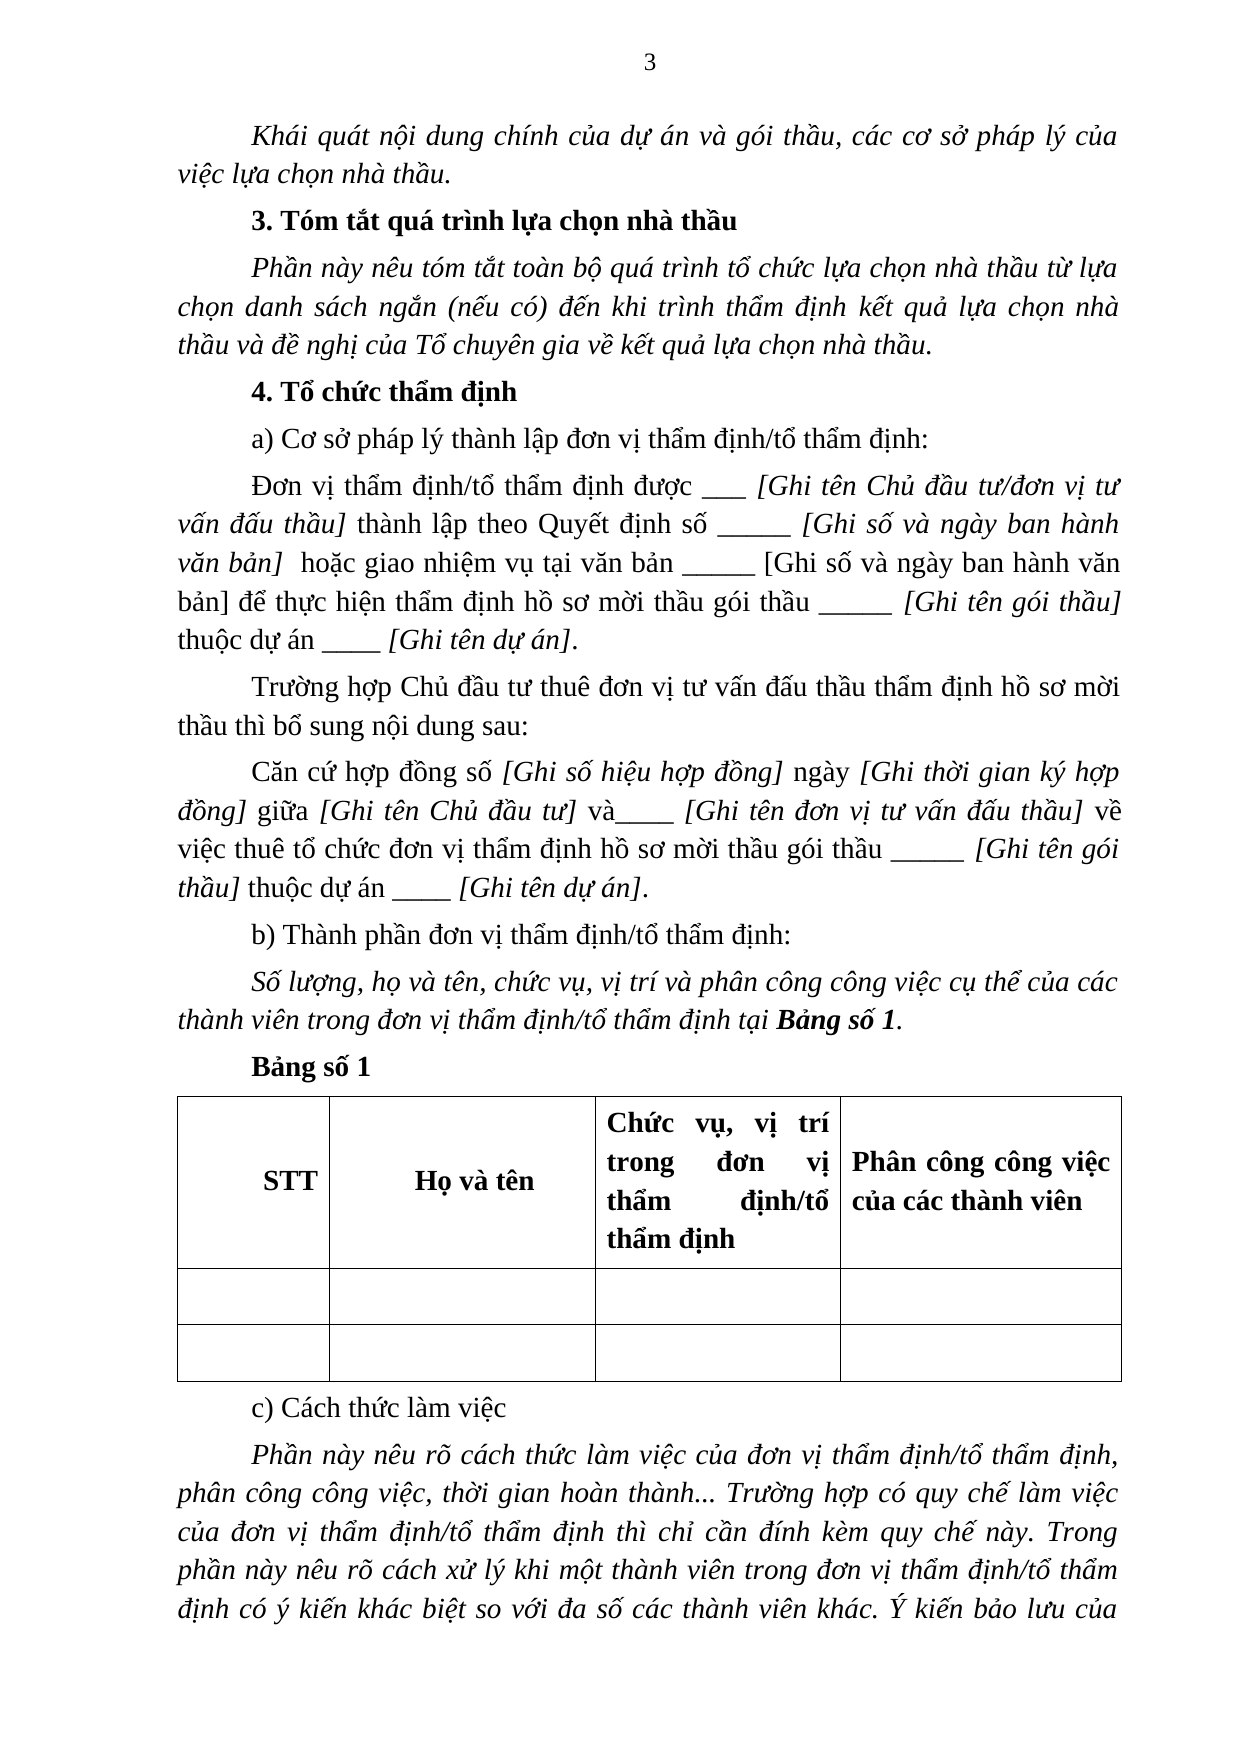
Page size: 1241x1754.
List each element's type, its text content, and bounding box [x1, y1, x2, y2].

text b) Thành phần đơn vị thẩm định/tổ thẩm định: [177, 917, 1122, 951]
table_cell [330, 1269, 595, 1324]
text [177, 1437, 1122, 1624]
table_header STT [178, 1097, 329, 1268]
text Bảng số 1 [177, 1049, 1122, 1083]
text Phần này nêu tóm tắt toàn bộ quá trình tổ chức lựa chọn nhà thầu từ lựa chọn danh sách ngắn (nếu có) đến khi trình thẩm định kết quả lựa chọn nhà thầu và đề nghị của Tổ chuyên gia về kết quả lựa chọn nhà thầu. [177, 250, 1122, 361]
text a) Cơ sở pháp lý thành lập đơn vị thẩm định/tổ thẩm định: [177, 421, 1122, 455]
text Số lượng, họ và tên, chức vụ, vị trí và phân công công việc cụ thể của các thành viên trong đơn vị thẩm định/tổ thẩm định tại Bảng số 1. [177, 964, 1122, 1036]
table_header Họ và tên [330, 1097, 595, 1268]
table_cell [178, 1269, 329, 1324]
table_cell [596, 1325, 840, 1381]
text c) Cách thức làm việc [177, 1390, 1122, 1423]
text Trường hợp Chủ đầu tư thuê đơn vị tư vấn đấu thầu thẩm định hồ sơ mời thầu thì bổ sung nội dung sau: [177, 669, 1122, 741]
text Đơn vị thẩm định/tổ thẩm định được ___ [Ghi tên Chủ đầu tư/đơn vị tư vấn đấu thầu] thành lập theo Quyết định số _____ [Ghi số và ngày ban hành văn bản] hoặc giao nhiệm vụ tại văn bản _____ [Ghi số và ngày ban hành văn bản] để thực hiện thẩm định hồ sơ mời thầu gói thầu _____ [Ghi tên gói thầu] thuộc dự án ____ [Ghi tên dự án]. [177, 468, 1122, 656]
table_header Chức vụ, vị trí trong đơn vị thẩm định/tổ thẩm định [596, 1097, 840, 1268]
table_header Phân công công việc của các thành viên [841, 1097, 1121, 1268]
text 3. Tóm tắt quá trình lựa chọn nhà thầu [177, 203, 1122, 237]
text Khái quát nội dung chính của dự án và gói thầu, các cơ sở pháp lý của việc lựa chọn nhà thầu. [177, 118, 1122, 190]
table_cell [178, 1325, 329, 1381]
table_cell [841, 1269, 1121, 1324]
text Căn cứ hợp đồng số [Ghi số hiệu hợp đồng] ngày [Ghi thời gian ký hợp đồng] giữa [Ghi tên Chủ đầu tư] và____ [Ghi tên đơn vị tư vấn đấu thầu] về việc thuê tổ chức đơn vị thẩm định hồ sơ mời thầu gói thầu _____ [Ghi tên gói thầu] thuộc dự án ____ [Ghi tên dự án]. [177, 754, 1122, 904]
table_cell [841, 1325, 1121, 1381]
table_cell [596, 1269, 840, 1324]
text 4. Tổ chức thẩm định [177, 374, 1122, 408]
table_cell [330, 1325, 595, 1381]
